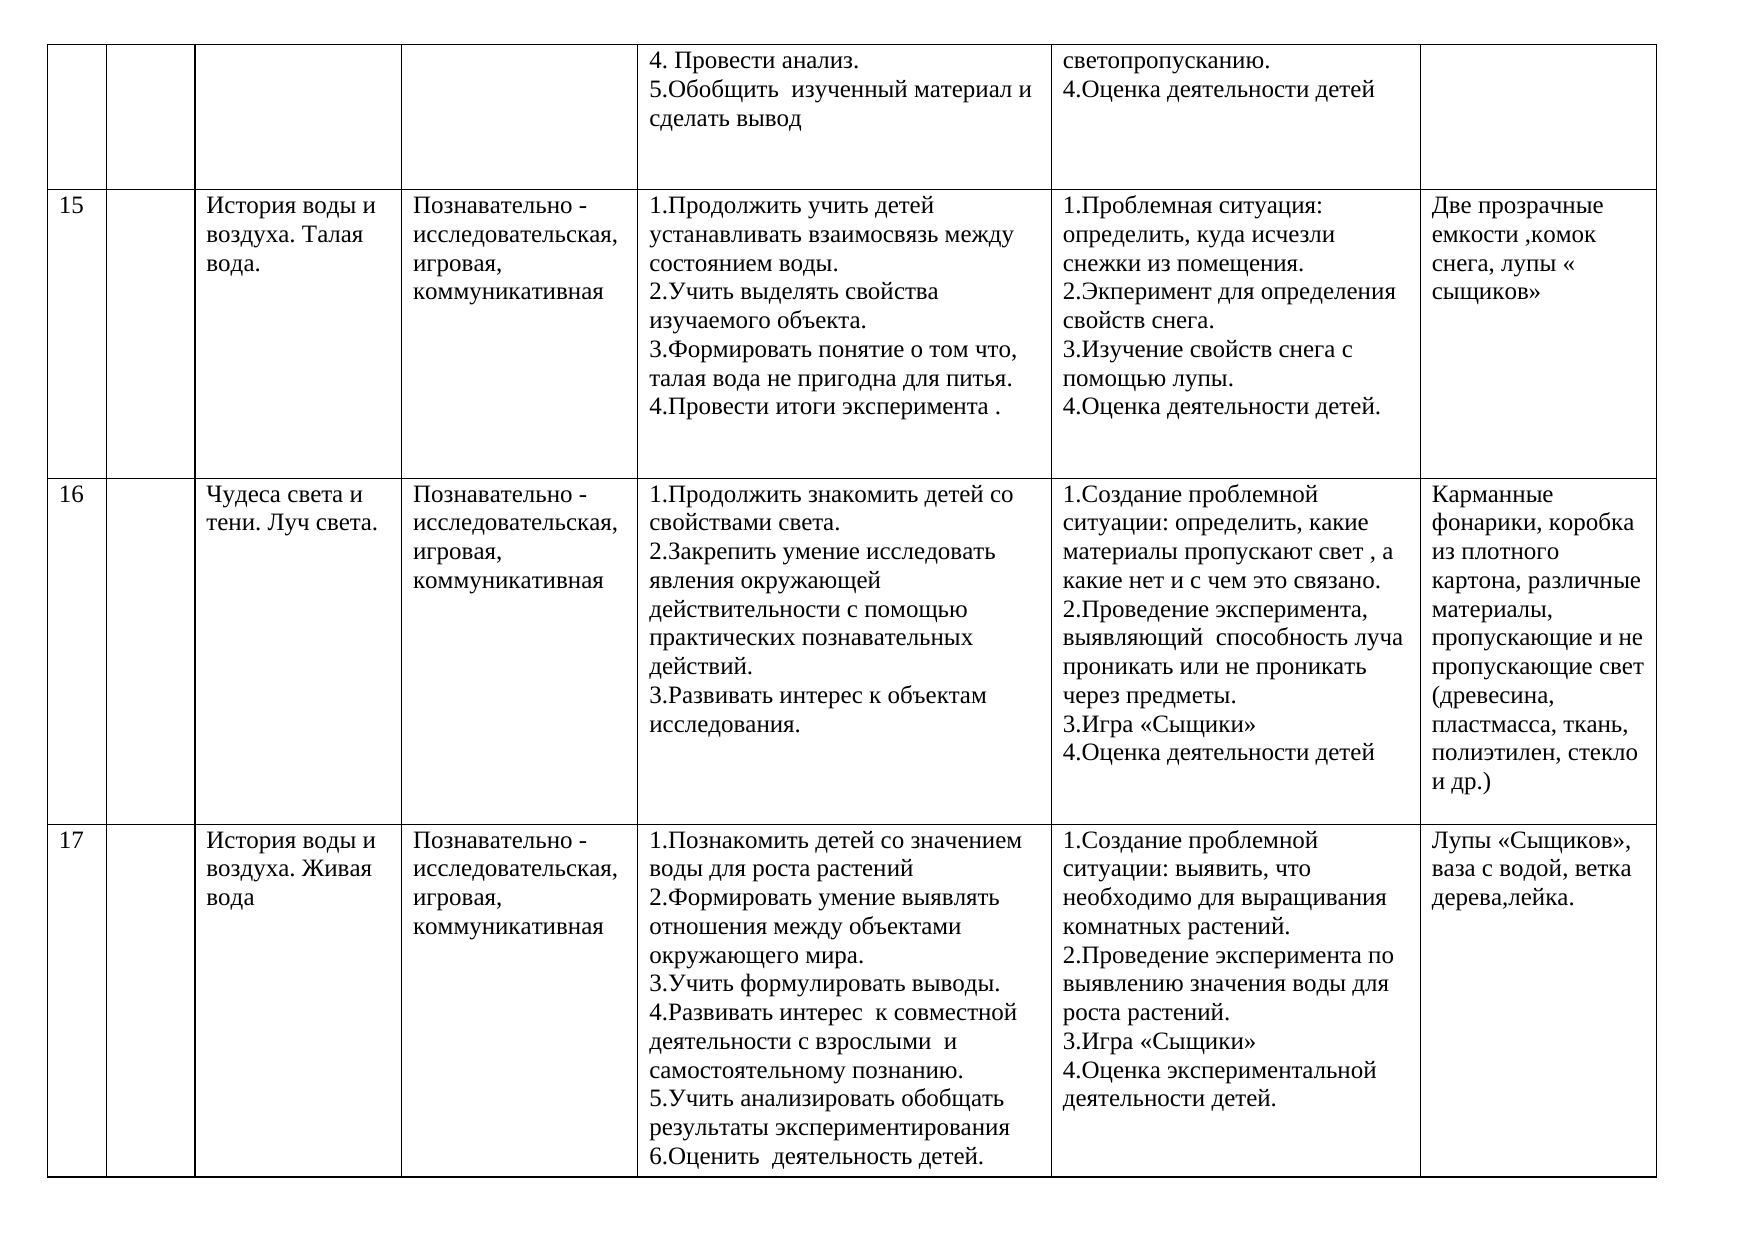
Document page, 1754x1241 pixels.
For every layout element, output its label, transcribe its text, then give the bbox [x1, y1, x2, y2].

table_cell 1.Продолжить знакомить детей со свойствами света. 2.Закрепить умение исследовать явления окружающей действительности с помощью практических познавательных действий. 3.Развивать интерес к объектам исследования. [638, 479, 1051, 824]
table_cell 1.Создание проблемной ситуации: определить, какие материалы пропускают свет , а какие нет и с чем это связано. 2.Проведение эксперимента, выявляющий способность луча проникать или не проникать через предметы. 3.Игра «Сыщики» 4.Оценка деятельности детей [1052, 479, 1420, 824]
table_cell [402, 825, 637, 1176]
table_cell 15 [48, 190, 106, 478]
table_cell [196, 825, 401, 1176]
table_cell [107, 45, 194, 189]
table_cell 16 [48, 479, 106, 824]
table_cell 17 [48, 825, 106, 1176]
table_cell 1.Продолжить учить детей устанавливать взаимосвязь между состоянием воды. 2.Учить выделять свойства изучаемого объекта. 3.Формировать понятие о том что, талая вода не пригодна для питья. 4.Провести итоги эксперимента . [638, 190, 1051, 478]
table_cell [1052, 45, 1420, 189]
table_cell Карманные фонарики, коробка из плотного картона, различные материалы, пропускающие и не пропускающие свет (древесина, пластмасса, ткань, полиэтилен, стекло и др.) [1421, 479, 1656, 824]
table_cell История воды и воздуха. Талая вода. [196, 190, 401, 478]
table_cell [1052, 825, 1420, 1176]
table_cell [107, 825, 194, 1176]
table_cell 1.Проблемная ситуация: определить, куда исчезли снежки из помещения. 2.Экперимент для определения свойств снега. 3.Изучение свойств снега с помощью лупы. 4.Оценка деятельности детей. [1052, 190, 1420, 478]
table_cell Чудеса света и тени. Луч света. [196, 479, 401, 824]
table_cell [1421, 825, 1656, 1176]
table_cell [402, 45, 637, 189]
table_cell Познавательно - исследовательская, игровая, коммуникативная [402, 479, 637, 824]
table_cell 14 [48, 45, 106, 189]
table_cell Две прозрачные емкости ,комок снега, лупы « сыщиков» [1421, 190, 1656, 478]
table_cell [638, 825, 1051, 1176]
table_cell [638, 45, 1051, 189]
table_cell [196, 45, 401, 189]
table_cell Познавательно - исследовательская, игровая, коммуникативная [402, 190, 637, 478]
table_cell [107, 479, 194, 824]
table_cell [107, 190, 194, 478]
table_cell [1421, 45, 1656, 189]
